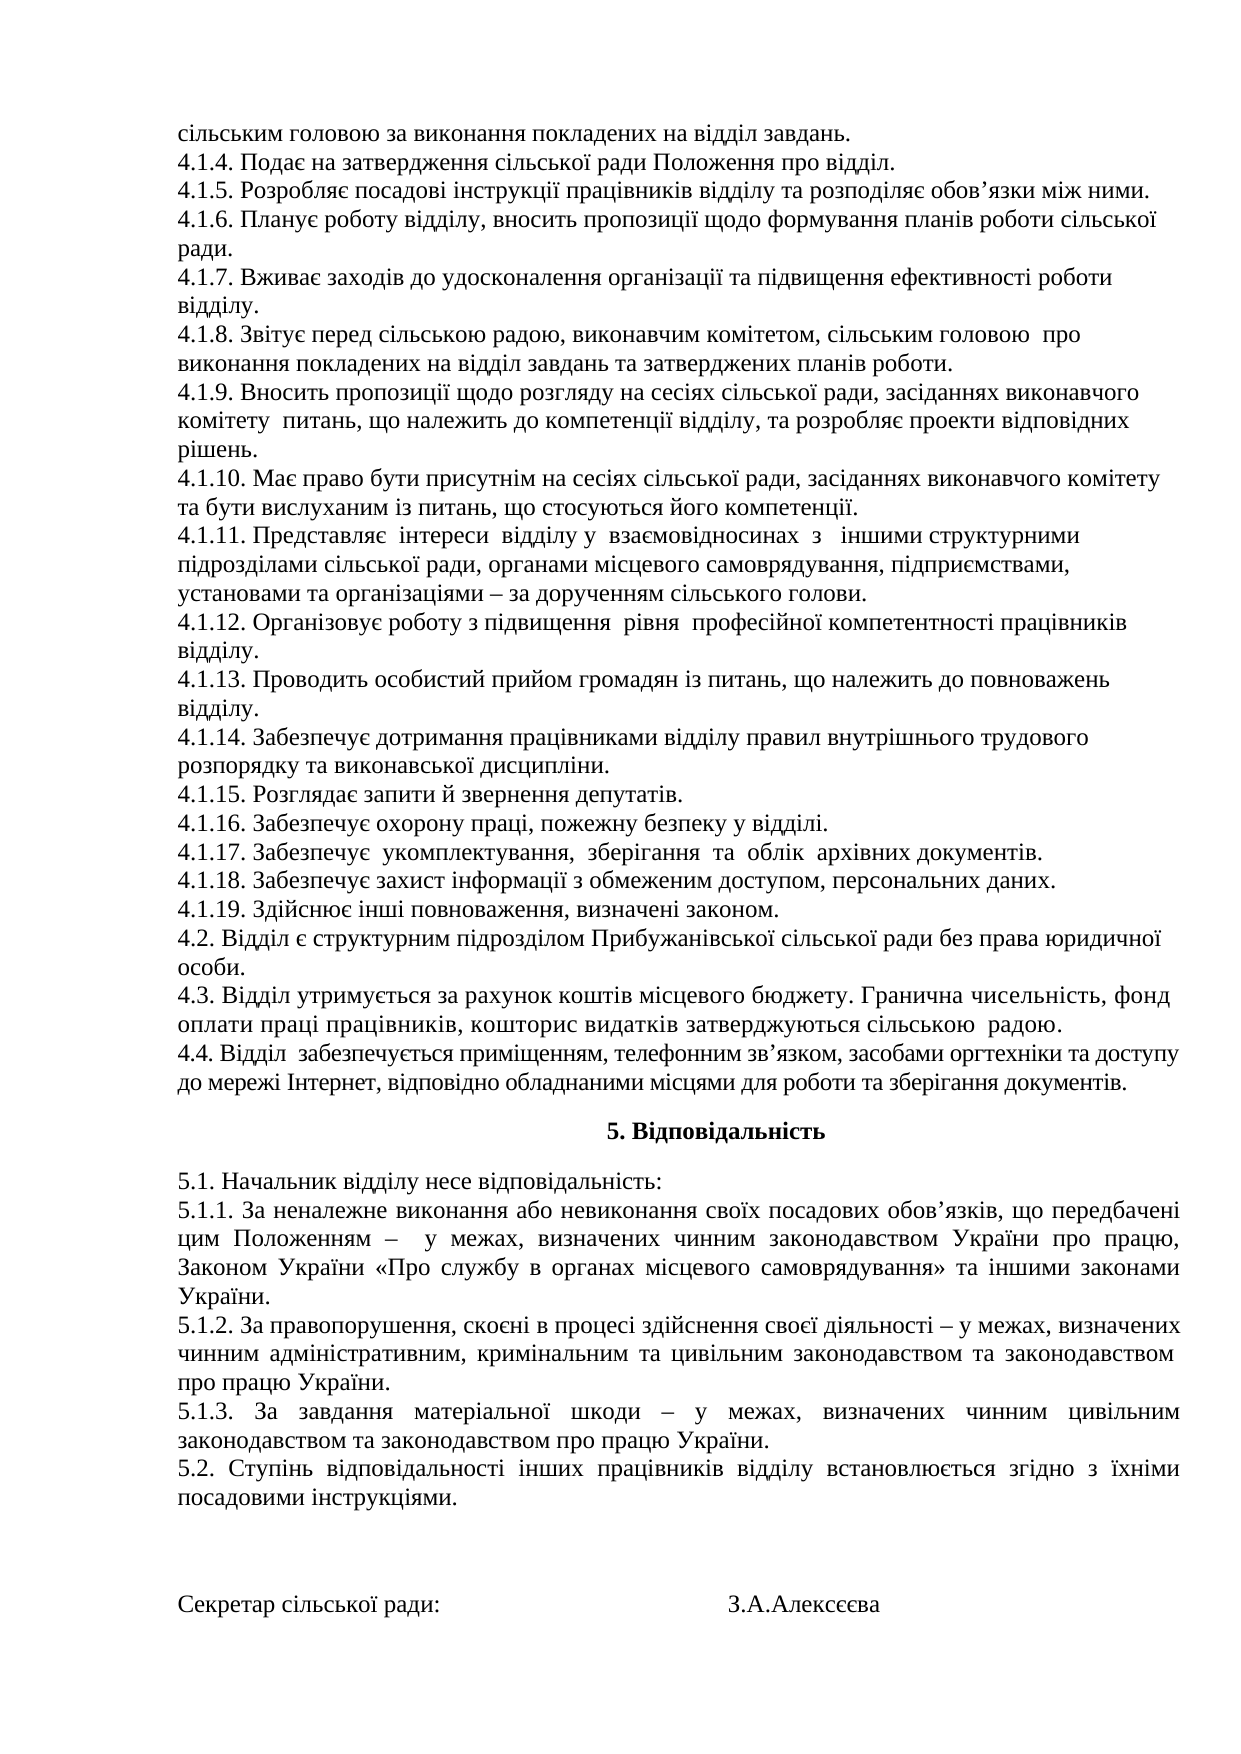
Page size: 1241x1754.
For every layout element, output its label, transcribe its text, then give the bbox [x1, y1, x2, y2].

text Секретар сільської ради: З.А.Алексєєва [177, 1589, 1181, 1618]
text 5.2. Ступінь відповідальності інших працівників відділу встановлюється згідно з їхніми посадовими інструкціями. [177, 1453, 1181, 1511]
text 5.1.2. За правопорушення, скоєні в процесі здійснення своєї діяльності – у межах, визначених чинним адміністративним, кримінальним та цивільним законодавством та законодавством про працю України. [177, 1310, 1181, 1396]
text 5.1. Начальник відділу несе відповідальність: [177, 1166, 1181, 1195]
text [177, 118, 1181, 1096]
text 5. Відповідальність [177, 1116, 1181, 1145]
text 5.1.1. За неналежне виконання або невиконання своїх посадових обов’язків, що передбачені цим Положенням – у межах, визначених чинним законодавством України про працю, Законом України «Про службу в органах місцевого самоврядування» та іншими законами України. [177, 1195, 1181, 1310]
text 5.1.3. За завдання матеріальної шкоди – у межах, визначених чинним цивільним законодавством та законодавством про працю України. [177, 1396, 1181, 1453]
